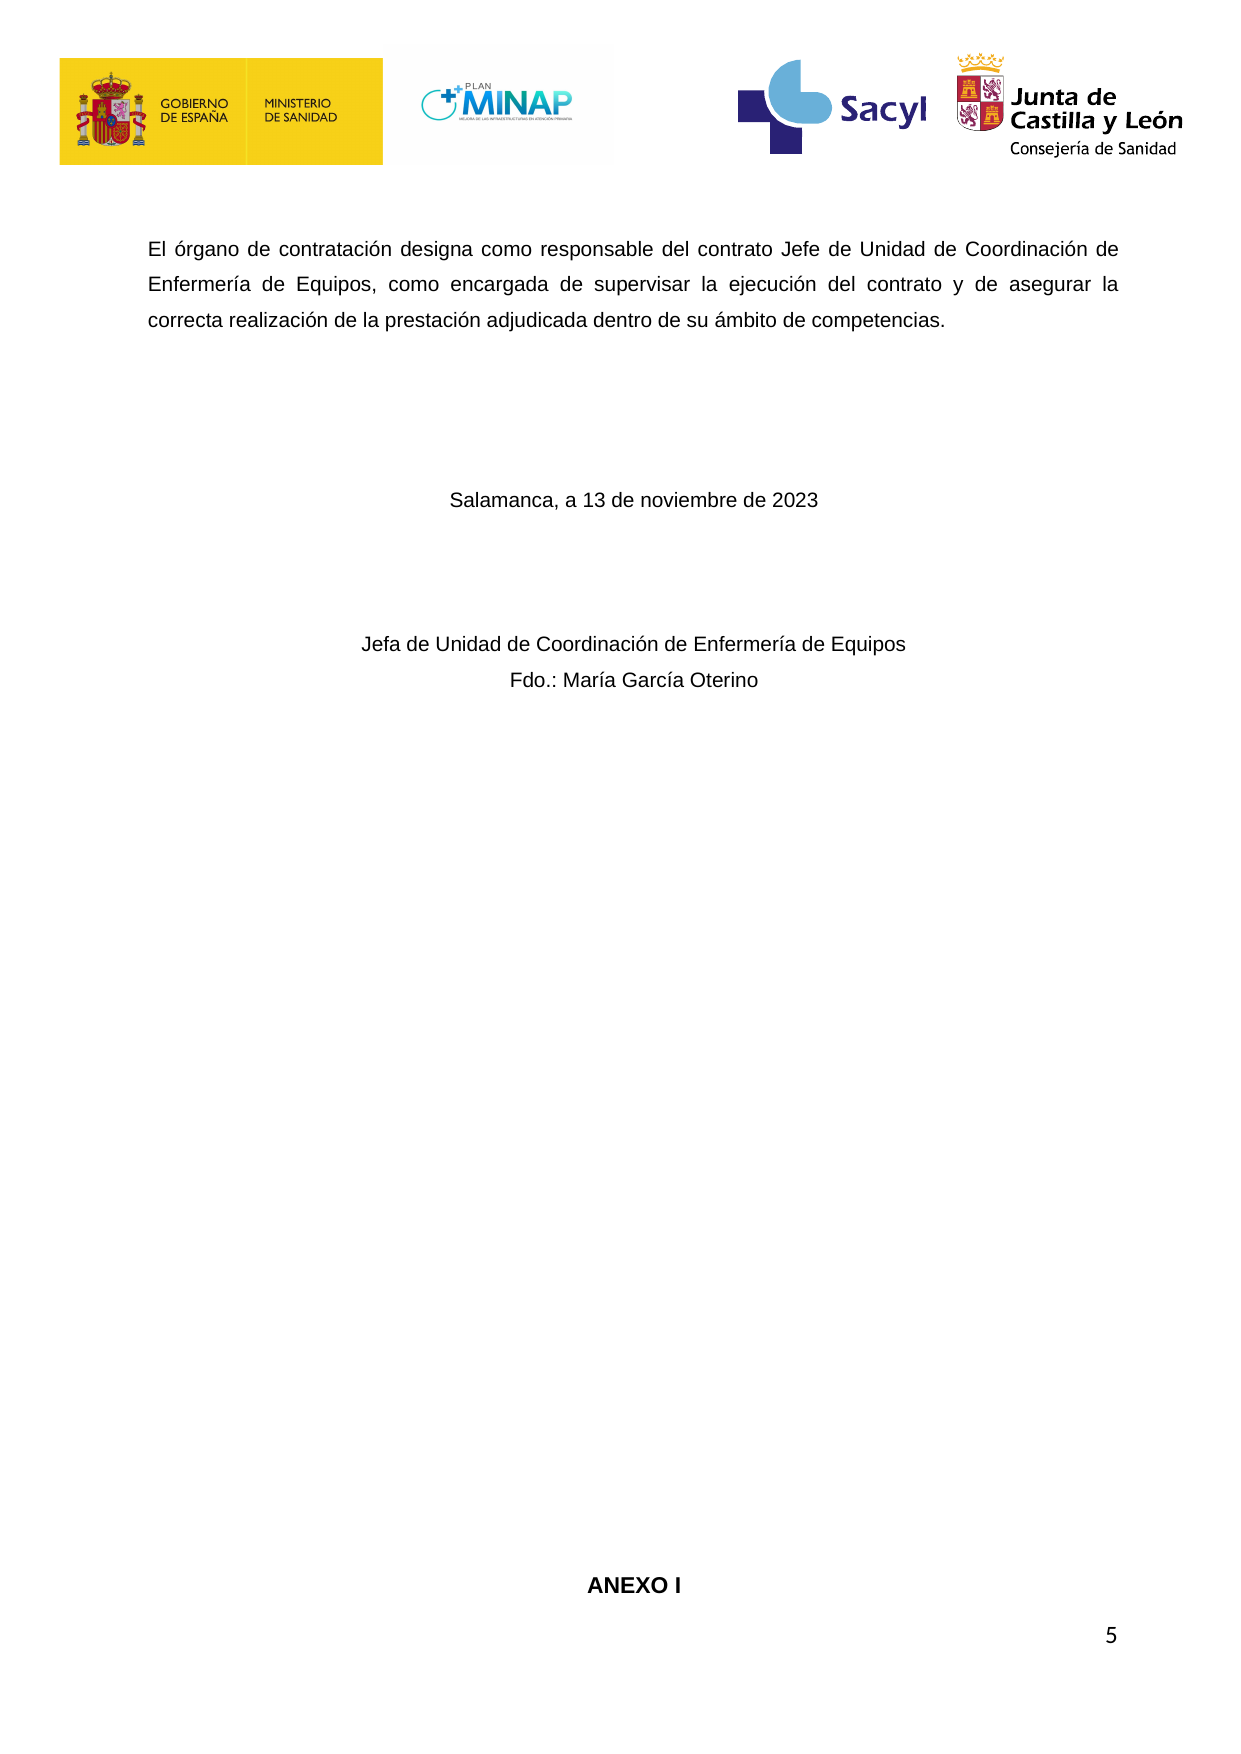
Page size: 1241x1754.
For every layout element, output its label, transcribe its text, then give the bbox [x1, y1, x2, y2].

text Salamanca, a 13 de noviembre de 2023 [150, 488, 1118, 512]
text El órgano de contratación designa como responsable del contrato Jefe de Unidad de Coordinación de Enfermería de Equipos, como encargada de supervisar la ejecución del contrato y de asegurar la correcta realización de la prestación adjudicada dentro de su ámbito de competencias. [148, 236, 1121, 332]
picture [59, 44, 615, 165]
text Jefa de Unidad de Coordinación de Enfermería de Equipos [150, 632, 1118, 656]
text Fdo.: María García Oterino [150, 668, 1118, 692]
text ANEXO I [150, 1572, 1118, 1598]
